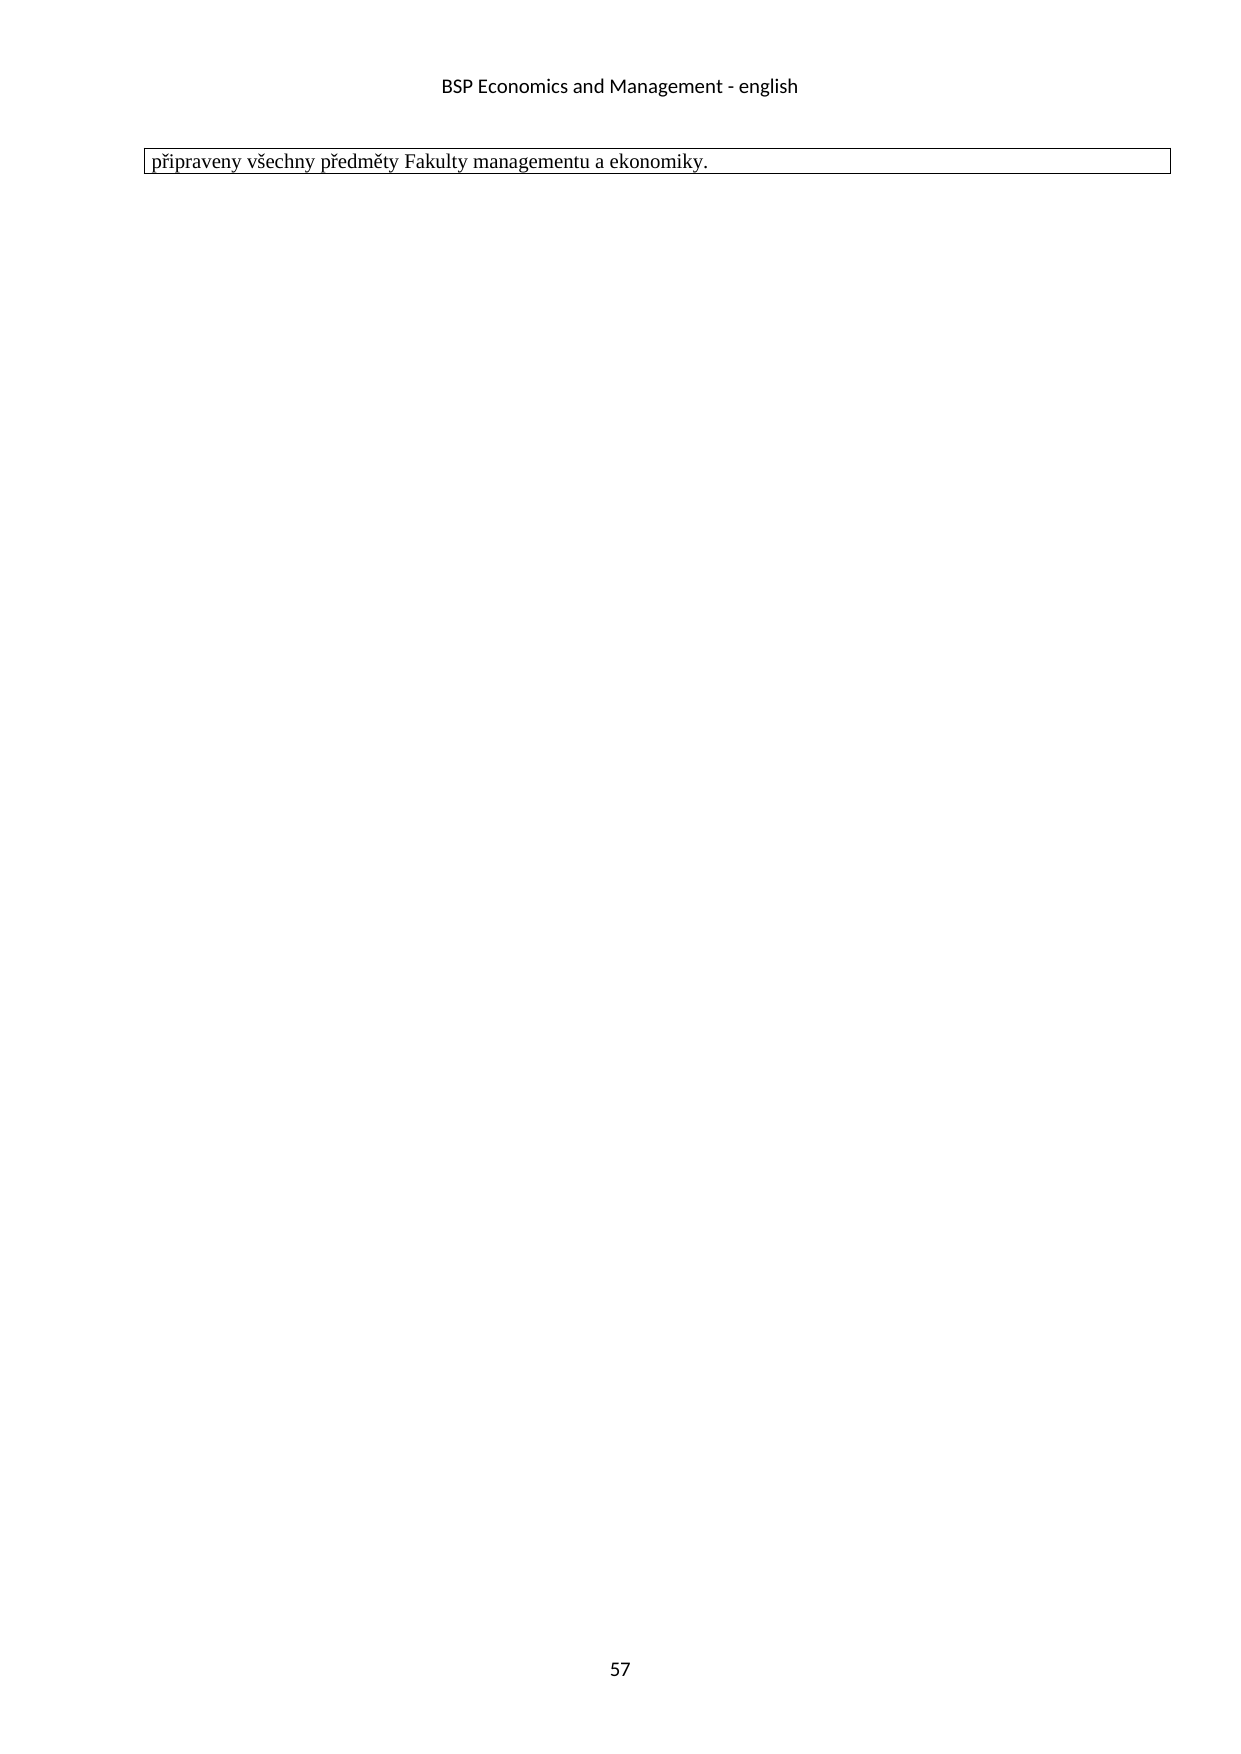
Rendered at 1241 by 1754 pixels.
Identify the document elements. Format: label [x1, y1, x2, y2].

table_cell [145, 149, 1170, 173]
